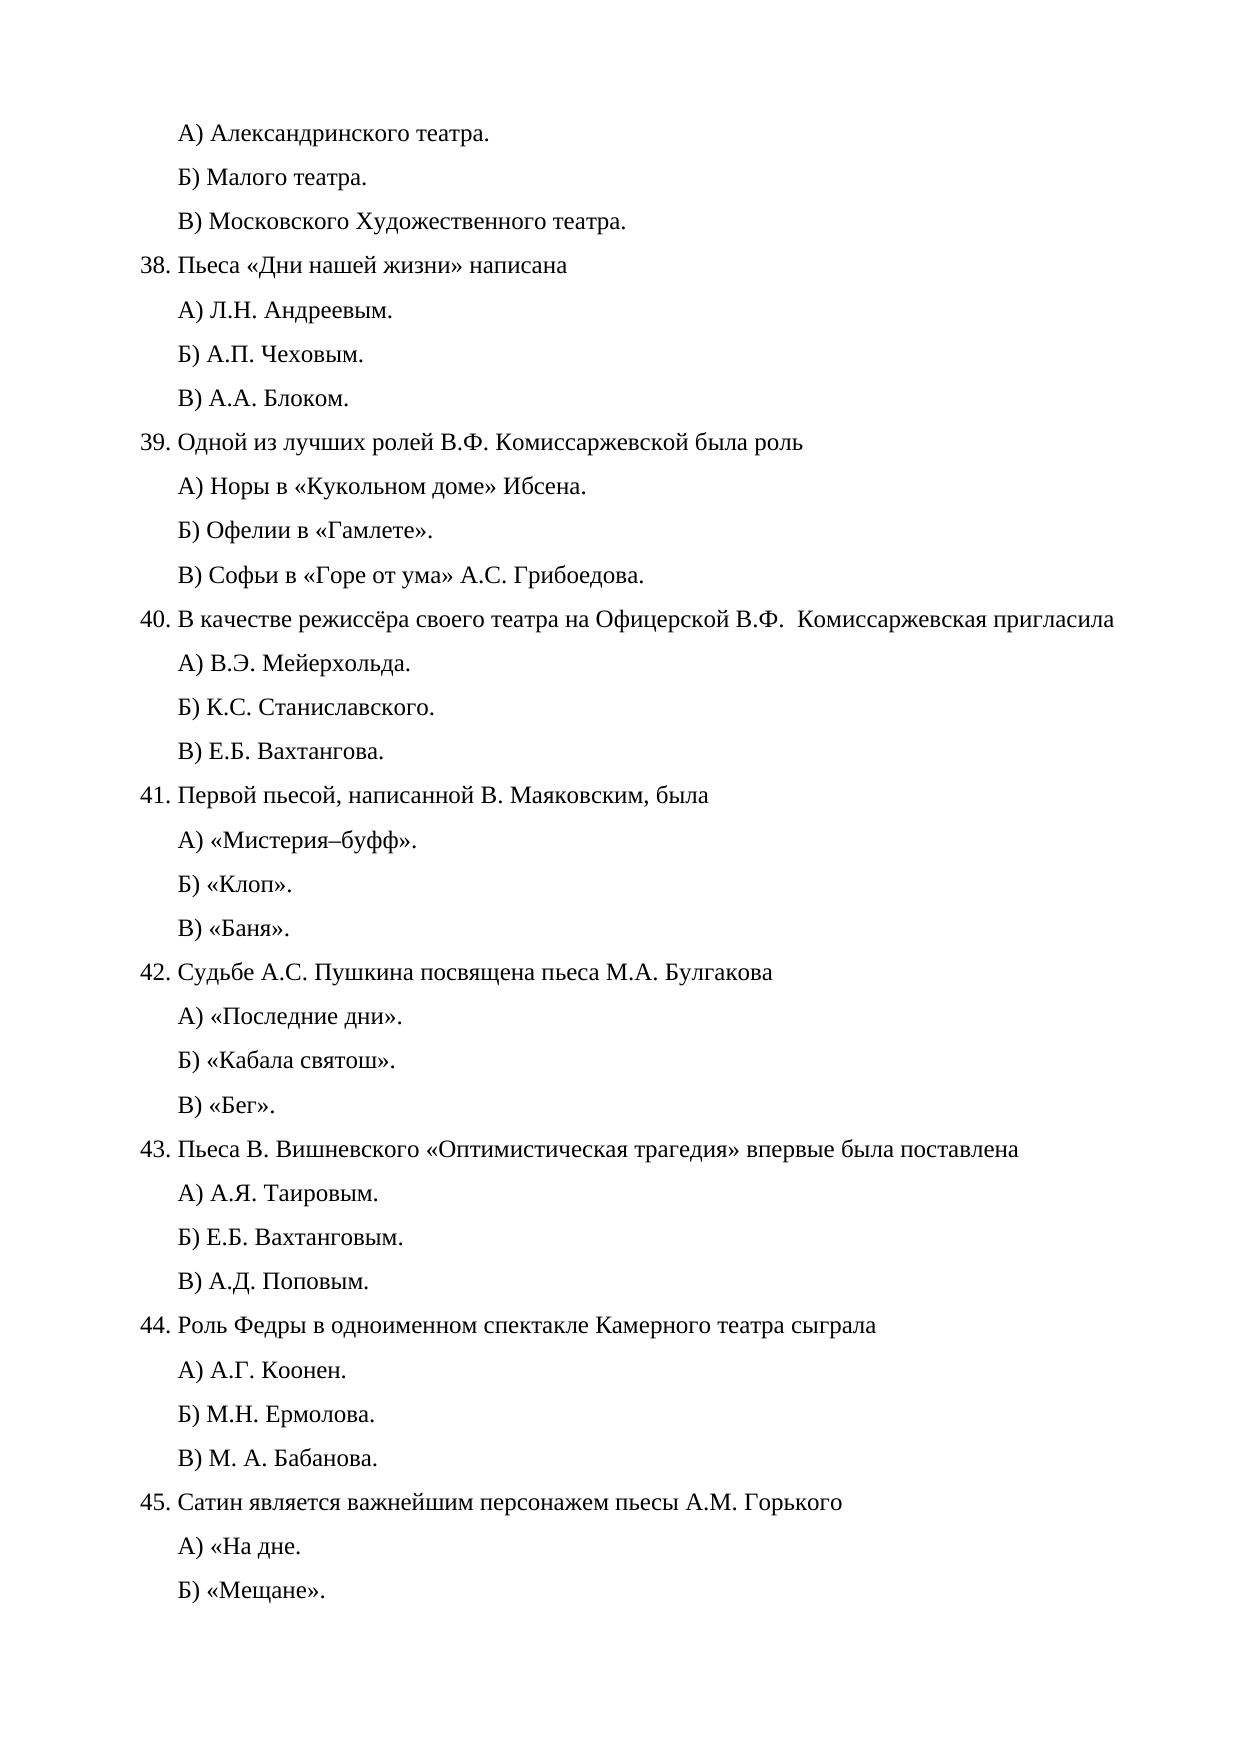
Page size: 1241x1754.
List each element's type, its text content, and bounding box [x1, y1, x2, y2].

text В) Московского Художественного театра. [177, 206, 1152, 235]
text А) «На дне. [177, 1531, 1152, 1560]
text А) Норы в «Кукольном доме» Ибсена. [177, 471, 1152, 500]
text Б) «Клоп». [177, 869, 1152, 898]
text Б) Малого театра. [177, 162, 1152, 191]
text Б) Офелии в «Гамлете». [177, 516, 1152, 544]
list Пьеса «Дни нашей жизни» написана [140, 251, 1152, 279]
text В) А.А. Блоком. [177, 383, 1152, 412]
text В) «Бег». [177, 1090, 1152, 1118]
text А) Александринского театра. [177, 118, 1152, 147]
text Б) К.С. Станиславского. [177, 692, 1152, 721]
text А) «Последние дни». [177, 1001, 1152, 1030]
text В) М. А. Бабанова. [177, 1443, 1152, 1472]
text В) Софьи в «Горе от ума» А.С. Грибоедова. [177, 560, 1152, 588]
text Б) «Мещане». [177, 1576, 1152, 1604]
list Первой пьесой, написанной В. Маяковским, была [140, 781, 1152, 809]
text В) А.Д. Поповым. [177, 1266, 1152, 1295]
text Б) «Кабала святош». [177, 1046, 1152, 1074]
list Сатин является важнейшим персонажем пьесы А.М. Горького [140, 1487, 1152, 1516]
text А) Л.Н. Андреевым. [177, 295, 1152, 323]
text В) Е.Б. Вахтангова. [177, 736, 1152, 765]
list Одной из лучших ролей В.Ф. Комиссаржевской была роль [140, 427, 1152, 456]
text А) А.Я. Таировым. [177, 1178, 1152, 1207]
list Пьеса В. Вишневского «Оптимистическая трагедия» впервые была поставлена [140, 1134, 1152, 1163]
list Судьбе А.С. Пушкина посвящена пьеса М.А. Булгакова [140, 957, 1152, 986]
text А) А.Г. Коонен. [177, 1355, 1152, 1383]
text А) «Мистерия–буфф». [177, 825, 1152, 853]
text В) «Баня». [177, 913, 1152, 942]
text Б) Е.Б. Вахтанговым. [177, 1222, 1152, 1251]
list Роль Федры в одноименном спектакле Камерного театра сыграла [140, 1311, 1152, 1339]
text Б) М.Н. Ермолова. [177, 1399, 1152, 1428]
text Б) А.П. Чеховым. [177, 339, 1152, 368]
text А) В.Э. Мейерхольда. [177, 648, 1152, 677]
list В качестве режиссёра своего театра на Офицерской В.Ф. Комиссаржевская пригласила [140, 604, 1152, 633]
